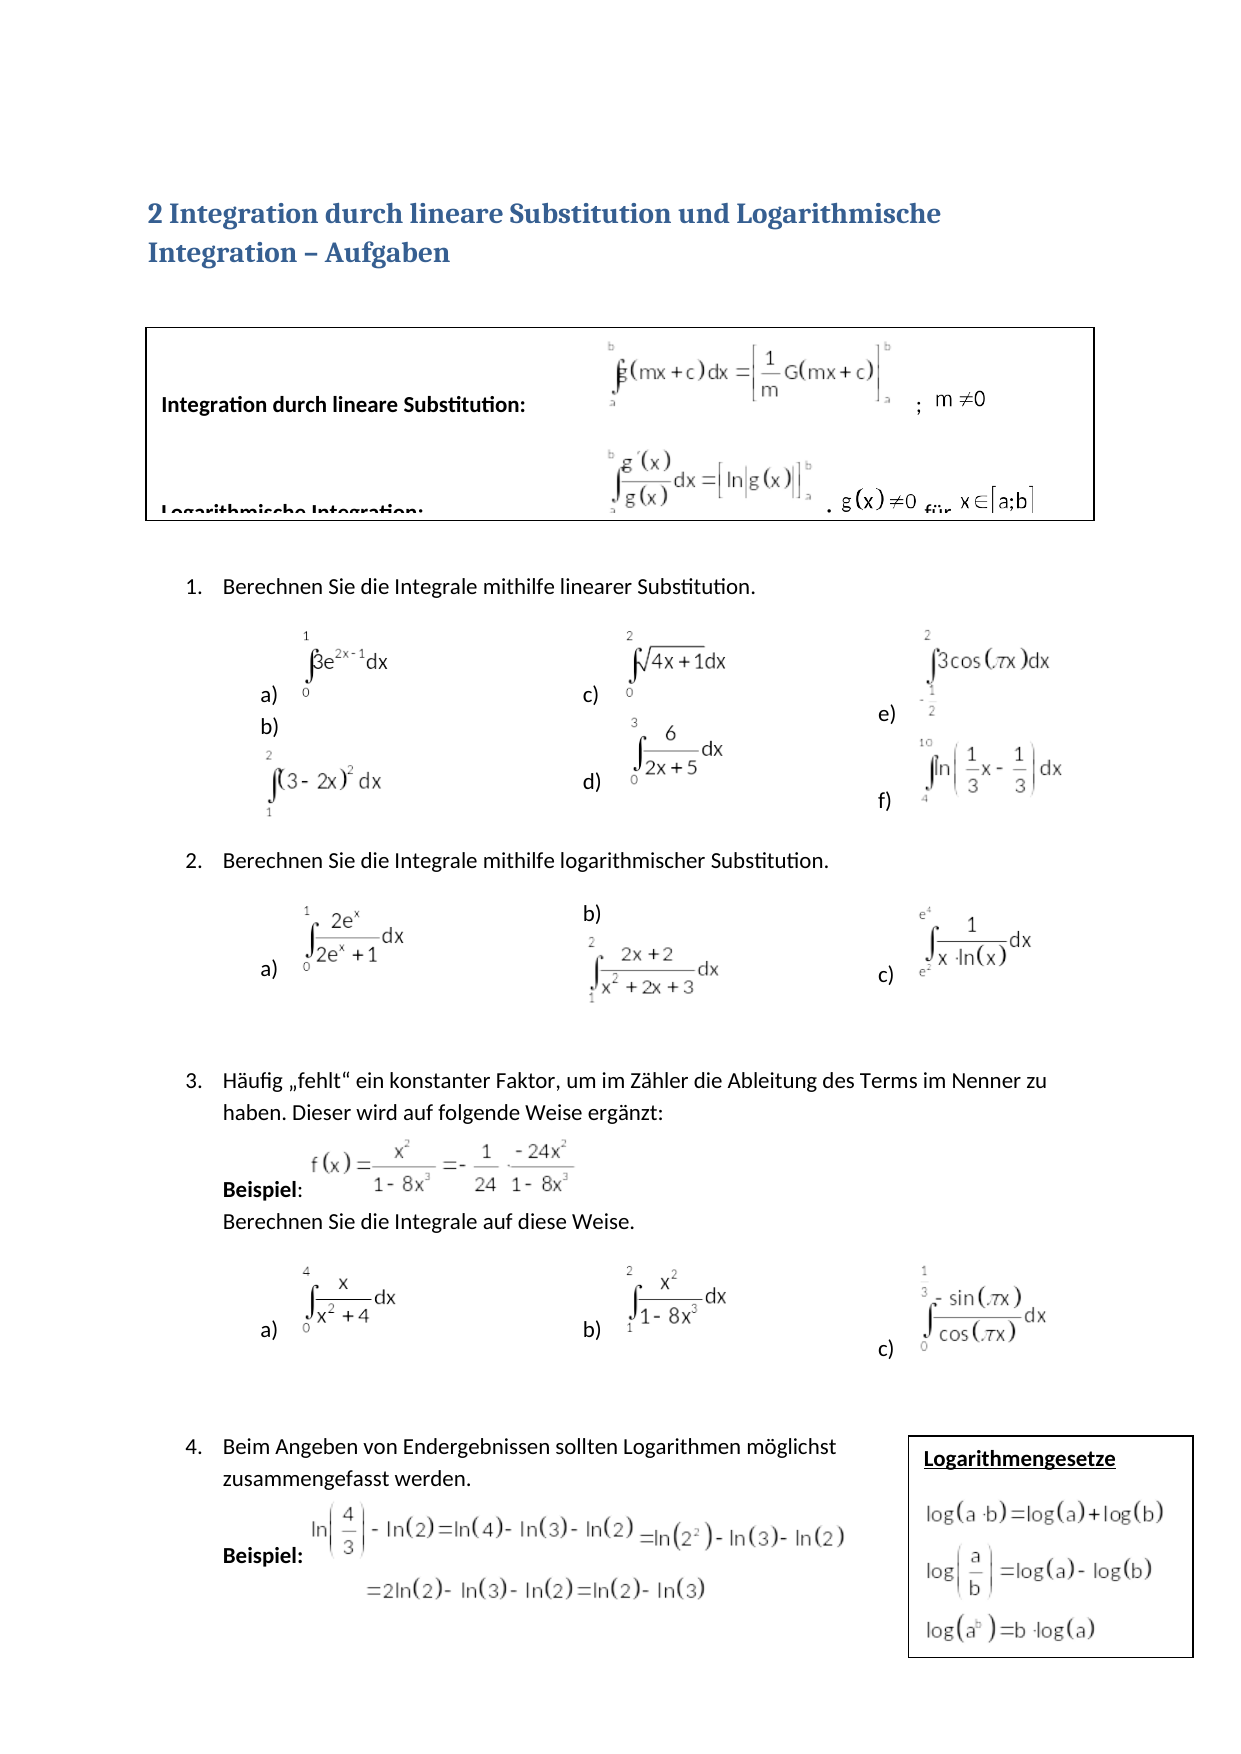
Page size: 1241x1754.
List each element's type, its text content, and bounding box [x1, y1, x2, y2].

list Berechnen Sie die Integrale mithilfe linearer Substitution. [185, 572, 1093, 600]
list Berechnen Sie die Integrale mithilfe logarithmischer Substitution. [185, 846, 1093, 874]
list Berechnen Sie die Integrale auf diese Weise. [223, 1207, 1093, 1235]
list Häufig „fehlt“ ein konstanter Faktor, um im Zähler die Ableitung des Terms im Nenner zu haben. Dieser wird auf folgende Weise ergänzt: Beispiel: [185, 1066, 1093, 1203]
list Beim Angeben von Endergebnissen sollten Logarithmen möglichst zusammengefasst werden. Beispiel: [185, 1432, 1093, 1616]
subtitle 2 Integration durch lineare Substitution und Logarithmische Integration – Aufgaben [148, 198, 1093, 270]
